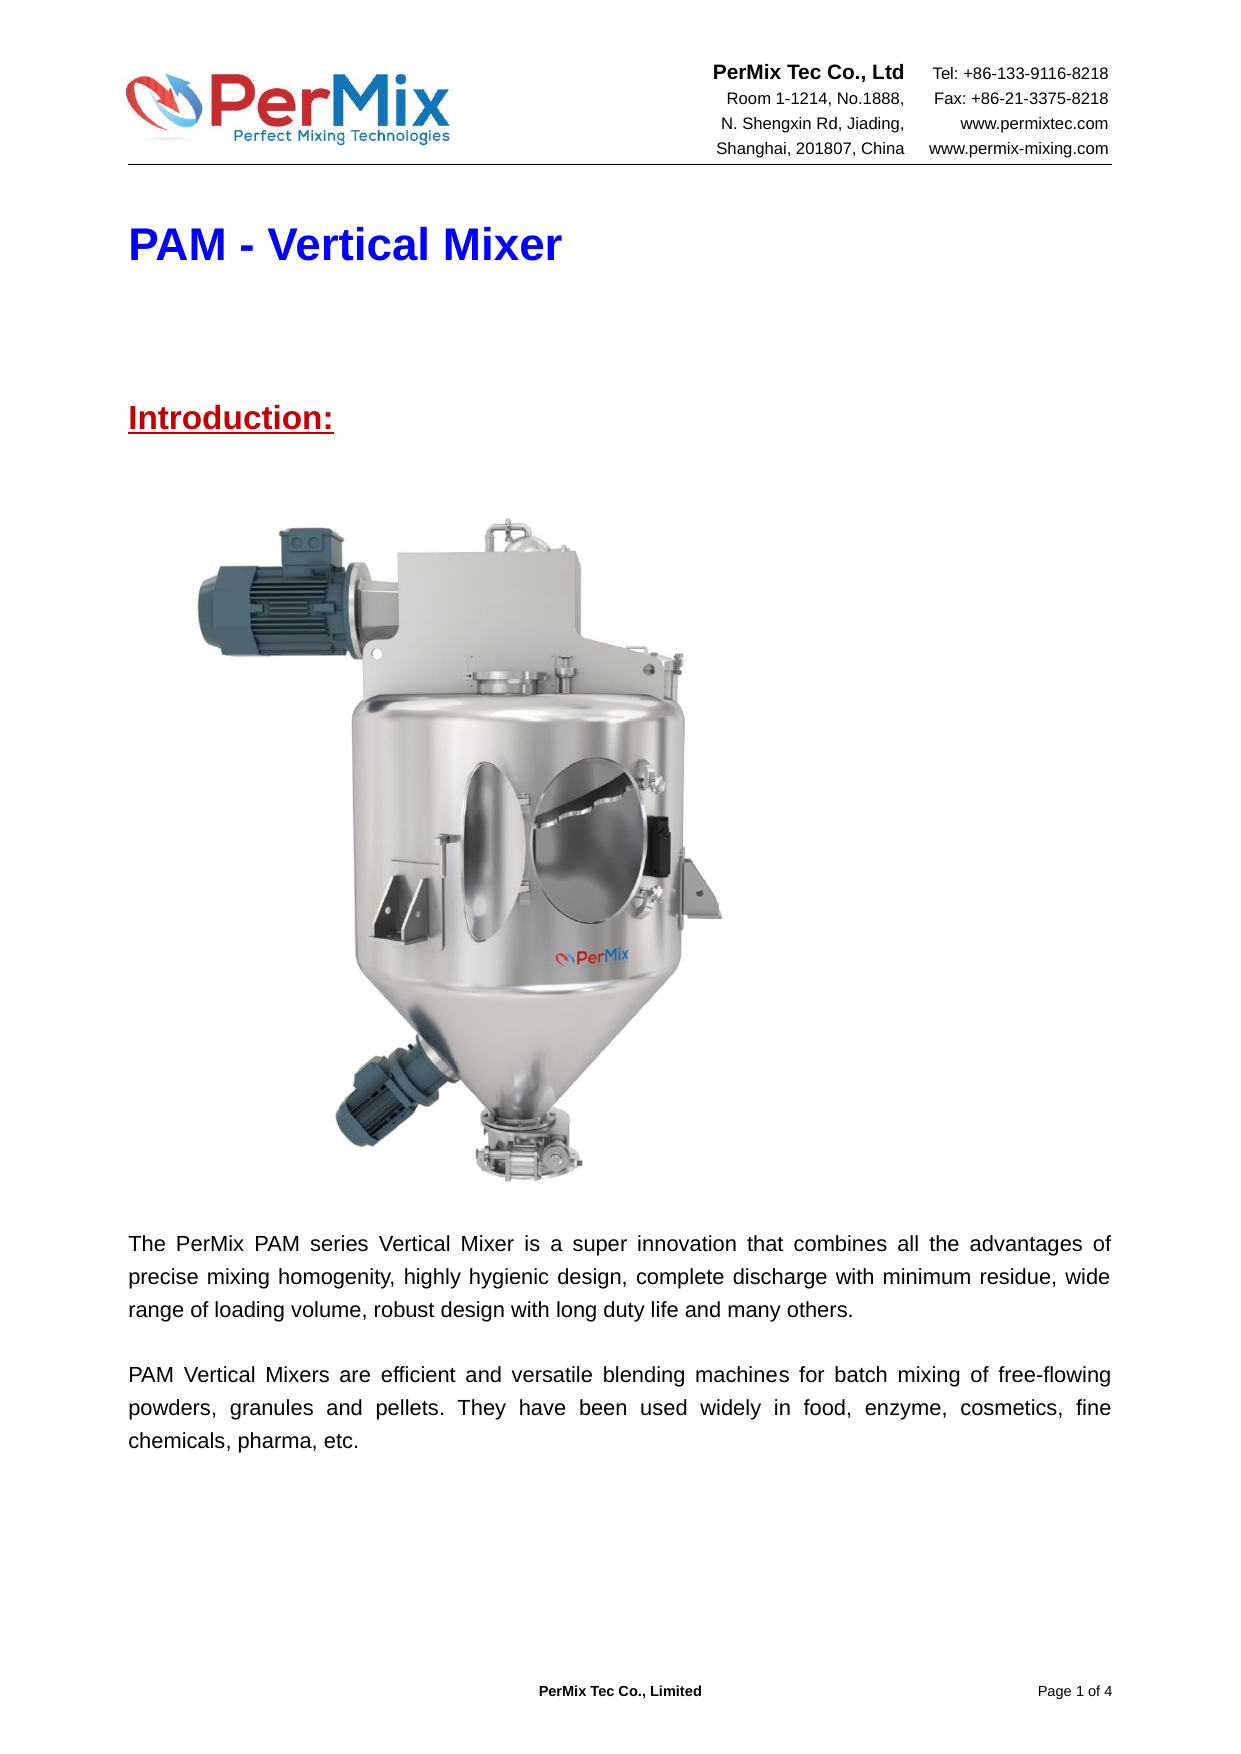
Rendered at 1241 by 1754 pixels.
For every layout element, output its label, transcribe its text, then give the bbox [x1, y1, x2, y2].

text PAM Vertical Mixers are efficient and versatile blending machines for batch mixing of free-flowing powders, granules and pellets. They have been used widely in food, enzyme, cosmetics, fine chemicals, pharma, etc. [128, 1358, 1112, 1457]
picture [122, 66, 467, 152]
subtitle Introduction: [128, 385, 1112, 451]
picture [128, 505, 837, 1214]
text The PerMix PAM series Vertical Mixer is a super innovation that combines all the advantages of precise mixing homogenity, highly hygienic design, complete discharge with minimum residue, wide range of loading volume, robust design with long duty life and many others. [128, 1227, 1112, 1326]
subtitle PAM - Vertical Mixer [128, 211, 1112, 277]
